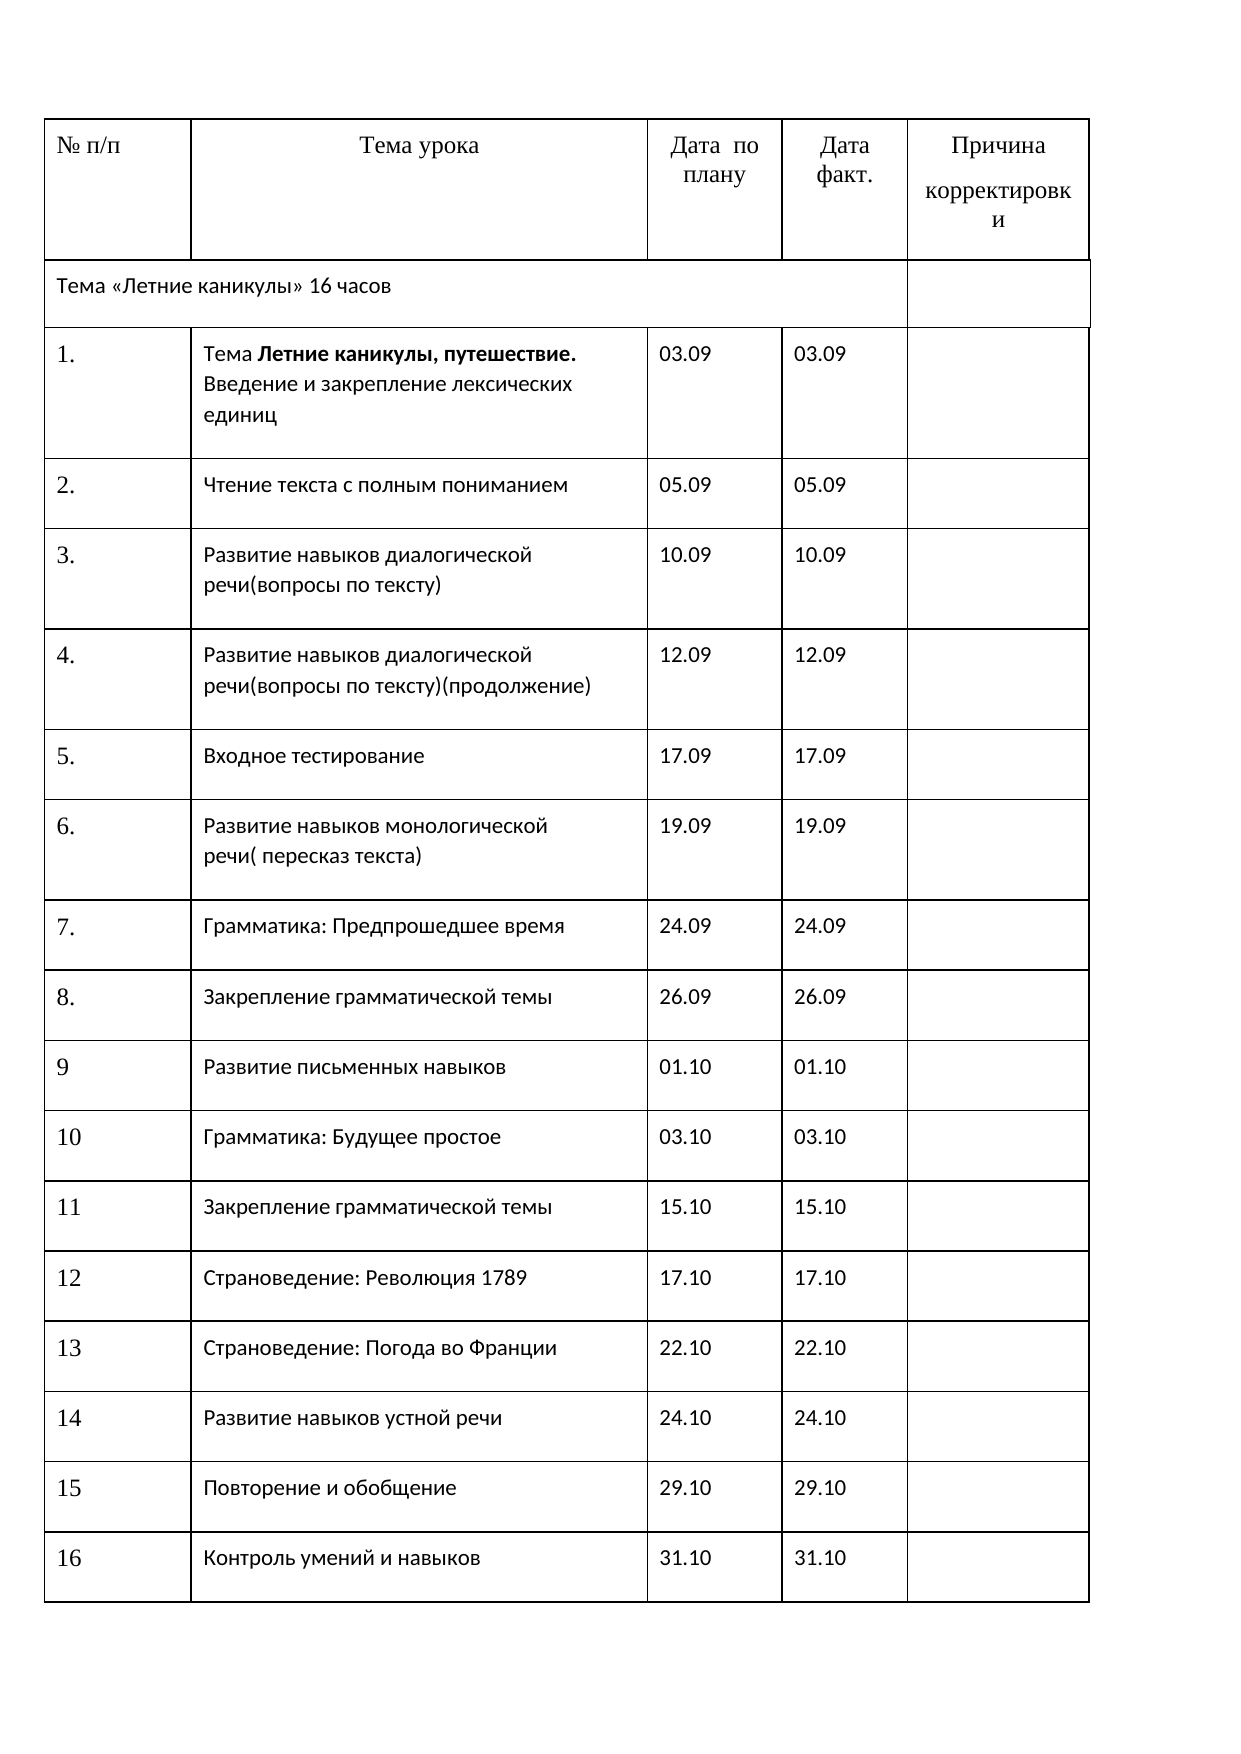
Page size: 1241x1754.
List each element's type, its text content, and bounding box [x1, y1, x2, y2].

table_cell 16 [45, 1533, 190, 1601]
table_cell 24.10 [648, 1392, 781, 1461]
table_cell 19.09 [648, 800, 781, 899]
table_cell 03.10 [648, 1111, 781, 1180]
table_cell [908, 1041, 1088, 1110]
table_cell 15.10 [783, 1182, 907, 1250]
table_cell 19.09 [783, 800, 907, 899]
table_cell Развитие навыков диалогической речи(вопросы по тексту) [192, 529, 647, 628]
table_cell [908, 1111, 1088, 1180]
table_cell 10 [45, 1111, 190, 1180]
table_cell 31.10 [783, 1533, 907, 1601]
table_cell Закрепление грамматической темы [192, 1182, 647, 1250]
table_cell [908, 1252, 1088, 1320]
table_cell Страноведение: Революция 1789 [192, 1252, 647, 1320]
table_cell 15.10 [648, 1182, 781, 1250]
table_cell [908, 1392, 1088, 1461]
table_cell 15 [45, 1462, 190, 1531]
table_cell Тема Летние каникулы, путешествие. Введение и закрепление лексических единиц [192, 328, 647, 457]
table_header Дата по плану [648, 120, 781, 259]
table_cell Грамматика: Будущее простое [192, 1111, 647, 1180]
table_cell Развитие письменных навыков [192, 1041, 647, 1110]
table_cell 8. [45, 971, 190, 1039]
table_cell [908, 328, 1088, 457]
table_cell 22.10 [783, 1322, 907, 1391]
table_cell 9 [45, 1041, 190, 1110]
table_cell 05.09 [783, 459, 907, 528]
table_cell 03.09 [648, 328, 781, 457]
table_cell Развитие навыков диалогической речи(вопросы по тексту)(продолжение) [192, 630, 647, 728]
table_cell [908, 901, 1088, 969]
table_cell 3. [45, 529, 190, 628]
table_cell [908, 971, 1088, 1039]
table_cell 6. [45, 800, 190, 899]
table_cell 24.10 [783, 1392, 907, 1461]
table_header № п/п [45, 120, 190, 259]
table_header Причина корректировки [908, 120, 1088, 259]
table_cell [908, 730, 1088, 799]
table_cell Контроль умений и навыков [192, 1533, 647, 1601]
table_cell 10.09 [648, 529, 781, 628]
table_cell [908, 1533, 1088, 1601]
table_cell [908, 261, 1090, 327]
table_cell 17.10 [648, 1252, 781, 1320]
table_cell 05.09 [648, 459, 781, 528]
table_cell Закрепление грамматической темы [192, 971, 647, 1039]
table_cell [908, 1182, 1088, 1250]
table_cell [908, 1462, 1088, 1531]
table_cell 5. [45, 730, 190, 799]
table_cell 1. [45, 328, 190, 457]
table_cell [908, 529, 1088, 628]
table_cell Развитие навыков устной речи [192, 1392, 647, 1461]
table_cell 11 [45, 1182, 190, 1250]
table_cell Чтение текста с полным пониманием [192, 459, 647, 528]
table_cell 24.09 [648, 901, 781, 969]
table_cell 17.09 [783, 730, 907, 799]
table_cell 10.09 [783, 529, 907, 628]
table_cell [908, 800, 1088, 899]
table_cell 26.09 [783, 971, 907, 1039]
table_cell 01.10 [783, 1041, 907, 1110]
table_cell [908, 1322, 1088, 1391]
table_cell 24.09 [783, 901, 907, 969]
table_cell Грамматика: Предпрошедшее время [192, 901, 647, 969]
table_cell 2. [45, 459, 190, 528]
table_cell 12 [45, 1252, 190, 1320]
table_cell 17.10 [783, 1252, 907, 1320]
table_cell Страноведение: Погода во Франции [192, 1322, 647, 1391]
table_cell 29.10 [783, 1462, 907, 1531]
table_cell 17.09 [648, 730, 781, 799]
table_cell 31.10 [648, 1533, 781, 1601]
table_cell 13 [45, 1322, 190, 1391]
table_cell 12.09 [648, 630, 781, 728]
table_cell 01.10 [648, 1041, 781, 1110]
table_header Дата факт. [783, 120, 907, 259]
table_cell Повторение и обобщение [192, 1462, 647, 1531]
table_cell [908, 459, 1088, 528]
table_header Тема урока [192, 120, 647, 259]
table_cell [908, 630, 1088, 728]
table_cell 03.10 [783, 1111, 907, 1180]
table_cell 7. [45, 901, 190, 969]
table_cell Тема «Летние каникулы» 16 часов [45, 261, 907, 327]
table_cell 4. [45, 630, 190, 728]
table_cell Развитие навыков монологической речи( пересказ текста) [192, 800, 647, 899]
table_cell 14 [45, 1392, 190, 1461]
table_cell 12.09 [783, 630, 907, 728]
table_cell 22.10 [648, 1322, 781, 1391]
table_cell 26.09 [648, 971, 781, 1039]
table_cell 29.10 [648, 1462, 781, 1531]
table_cell Входное тестирование [192, 730, 647, 799]
table_cell 03.09 [783, 328, 907, 457]
